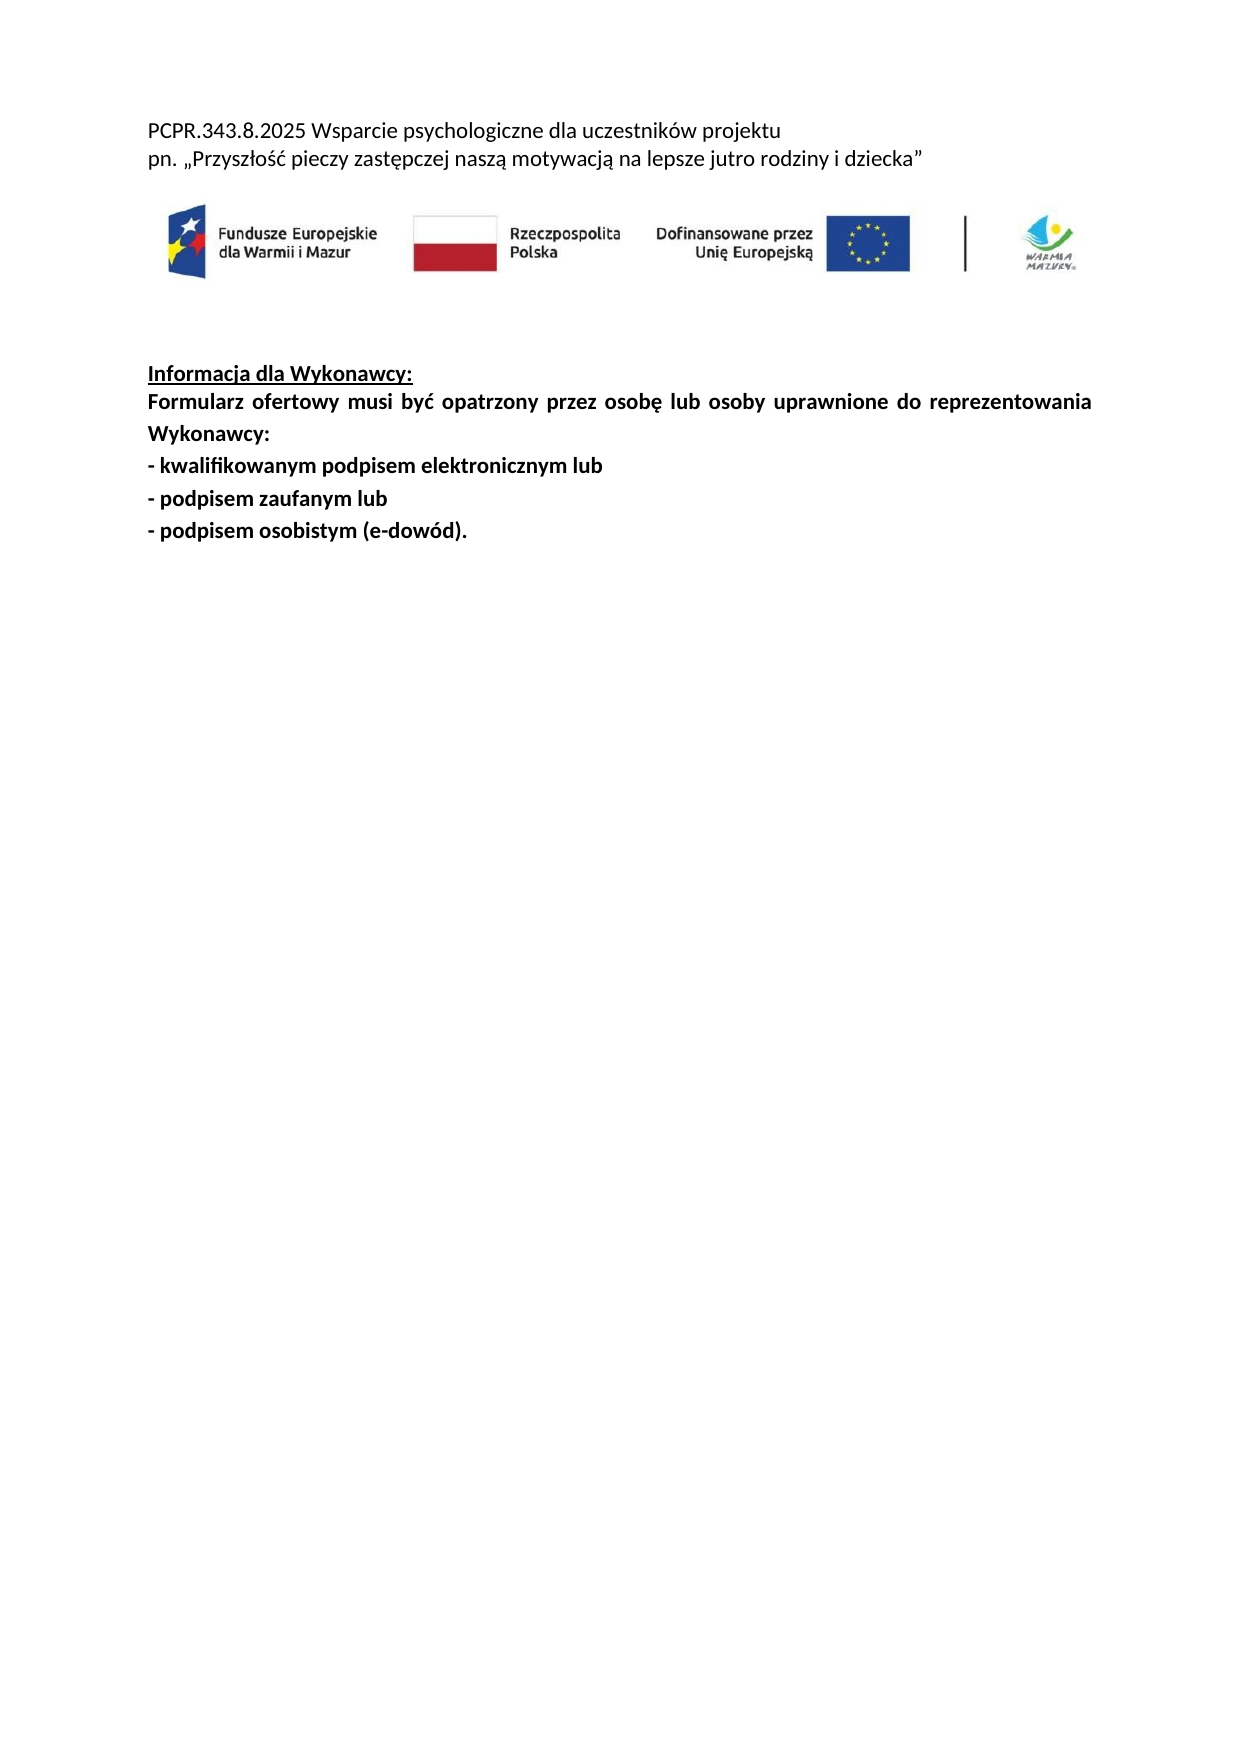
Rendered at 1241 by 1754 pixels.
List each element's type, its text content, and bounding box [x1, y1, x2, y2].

picture [147, 177, 1093, 304]
text - kwalifikowanym podpisem elektronicznym lub [148, 452, 1093, 480]
text - podpisem osobistym (e-dowód). [148, 516, 1093, 544]
text - podpisem zaufanym lub [148, 484, 1093, 512]
text Informacja dla Wykonawcy: [148, 359, 1093, 387]
text Formularz ofertowy musi być opatrzony przez osobę lub osoby uprawnione do reprezentowania Wykonawcy: [148, 387, 1093, 447]
